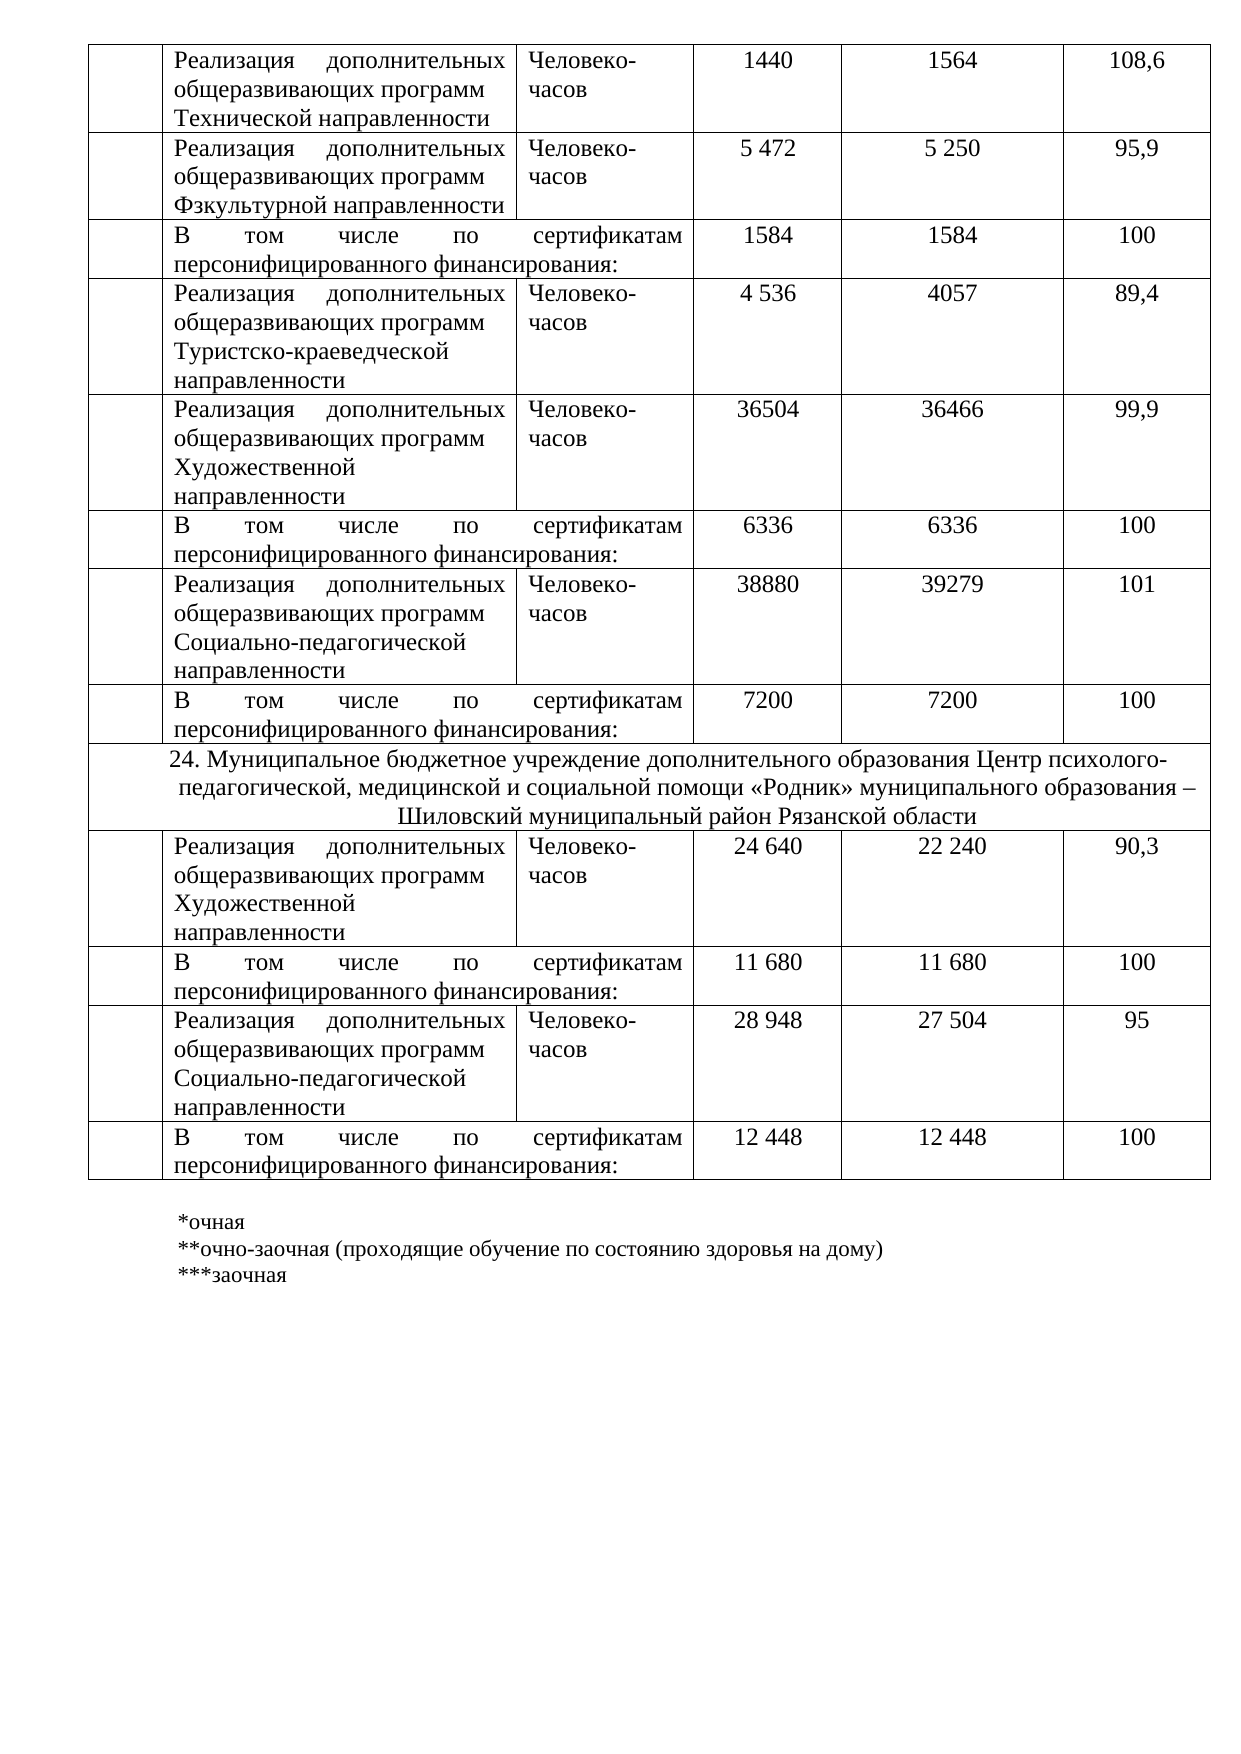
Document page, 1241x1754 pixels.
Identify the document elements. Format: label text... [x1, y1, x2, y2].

table_cell 4 536 [694, 279, 841, 393]
table_cell 100 [1064, 220, 1210, 277]
table_cell [89, 1006, 162, 1121]
table_cell 1584 [694, 220, 841, 277]
table_cell В том числе по сертификатам персонифицированного финансирования: [163, 1122, 693, 1179]
table_cell 27 504 [842, 1006, 1063, 1121]
table_cell 4057 [842, 279, 1063, 393]
table_cell 36466 [842, 395, 1063, 509]
table_cell 89,4 [1064, 279, 1210, 393]
table_cell 12 448 [842, 1122, 1063, 1179]
table_cell 24 640 [694, 831, 841, 946]
table_cell [89, 511, 162, 568]
table_cell Реализация дополнительных общеразвивающих программ Туристско-краеведческой направленности [163, 279, 516, 393]
table_cell 1440 [694, 45, 841, 132]
table_cell 95,9 [1064, 133, 1210, 219]
table_cell 28 948 [694, 1006, 841, 1121]
table_cell В том числе по сертификатам персонифицированного финансирования: [163, 511, 693, 568]
table_cell 39279 [842, 569, 1063, 684]
table_cell [89, 569, 162, 684]
table_cell [89, 279, 162, 393]
table_cell 99,9 [1064, 395, 1210, 509]
table_cell В том числе по сертификатам персонифицированного финансирования: [163, 947, 693, 1004]
table_cell [89, 831, 162, 946]
table_cell [89, 133, 162, 219]
table_cell 100 [1064, 1122, 1210, 1179]
table_cell [89, 395, 162, 509]
table_cell 100 [1064, 947, 1210, 1004]
table_cell Человеко-часов [517, 831, 693, 946]
table_cell Реализация дополнительных общеразвивающих программ Технической направленности [163, 45, 516, 132]
table_cell 95 [1064, 1006, 1210, 1121]
table_cell В том числе по сертификатам персонифицированного финансирования: [163, 685, 693, 743]
table_cell [89, 45, 162, 132]
table_cell Человеко-часов [517, 279, 693, 393]
table_cell 6336 [842, 511, 1063, 568]
table_cell 7200 [694, 685, 841, 743]
table_cell [89, 947, 162, 1004]
table_cell Человеко-часов [517, 45, 693, 132]
table_cell Реализация дополнительных общеразвивающих программ Социально-педагогической направленности [163, 569, 516, 684]
table_cell 100 [1064, 511, 1210, 568]
table_cell Человеко-часов [517, 569, 693, 684]
table_cell 1564 [842, 45, 1063, 132]
table_cell Реализация дополнительных общеразвивающих программ Художественной направленности [163, 831, 516, 946]
table_cell 7200 [842, 685, 1063, 743]
table_cell [89, 220, 162, 277]
table_cell Реализация дополнительных общеразвивающих программ Социально-педагогической направленности [163, 1006, 516, 1121]
table_cell 5 472 [694, 133, 841, 219]
table_cell 12 448 [694, 1122, 841, 1179]
table_cell 108,6 [1064, 45, 1210, 132]
table_cell Человеко-часов [517, 395, 693, 509]
text **очно-заочная (проходящие обучение по состоянию здоровья на дому) [177, 1234, 1152, 1261]
table_cell 6336 [694, 511, 841, 568]
table_cell 11 680 [694, 947, 841, 1004]
table_cell Реализация дополнительных общеразвивающих программ Художественной направленности [163, 395, 516, 509]
table_cell 36504 [694, 395, 841, 509]
table_cell [89, 1122, 162, 1179]
text *очная [177, 1208, 1152, 1234]
table_cell 5 250 [842, 133, 1063, 219]
table_cell 1584 [842, 220, 1063, 277]
table_cell Человеко-часов [517, 1006, 693, 1121]
table_cell Муниципальное бюджетное учреждение дополнительного образования Центр психолого-педагогической, медицинской и социальной помощи «Родник» муниципального образования – Шиловский муниципальный район Рязанской области [89, 744, 1210, 830]
table_cell Человеко-часов [517, 133, 693, 219]
text ***заочная [177, 1261, 1152, 1287]
table_cell В том числе по сертификатам персонифицированного финансирования: [163, 220, 693, 277]
table_cell Реализация дополнительных общеразвивающих программ Фзкультурной направленности [163, 133, 516, 219]
table_cell 100 [1064, 685, 1210, 743]
table_cell [89, 685, 162, 743]
table_cell 90,3 [1064, 831, 1210, 946]
table_cell 22 240 [842, 831, 1063, 946]
table_cell 101 [1064, 569, 1210, 684]
table_cell 11 680 [842, 947, 1063, 1004]
table_cell 38880 [694, 569, 841, 684]
